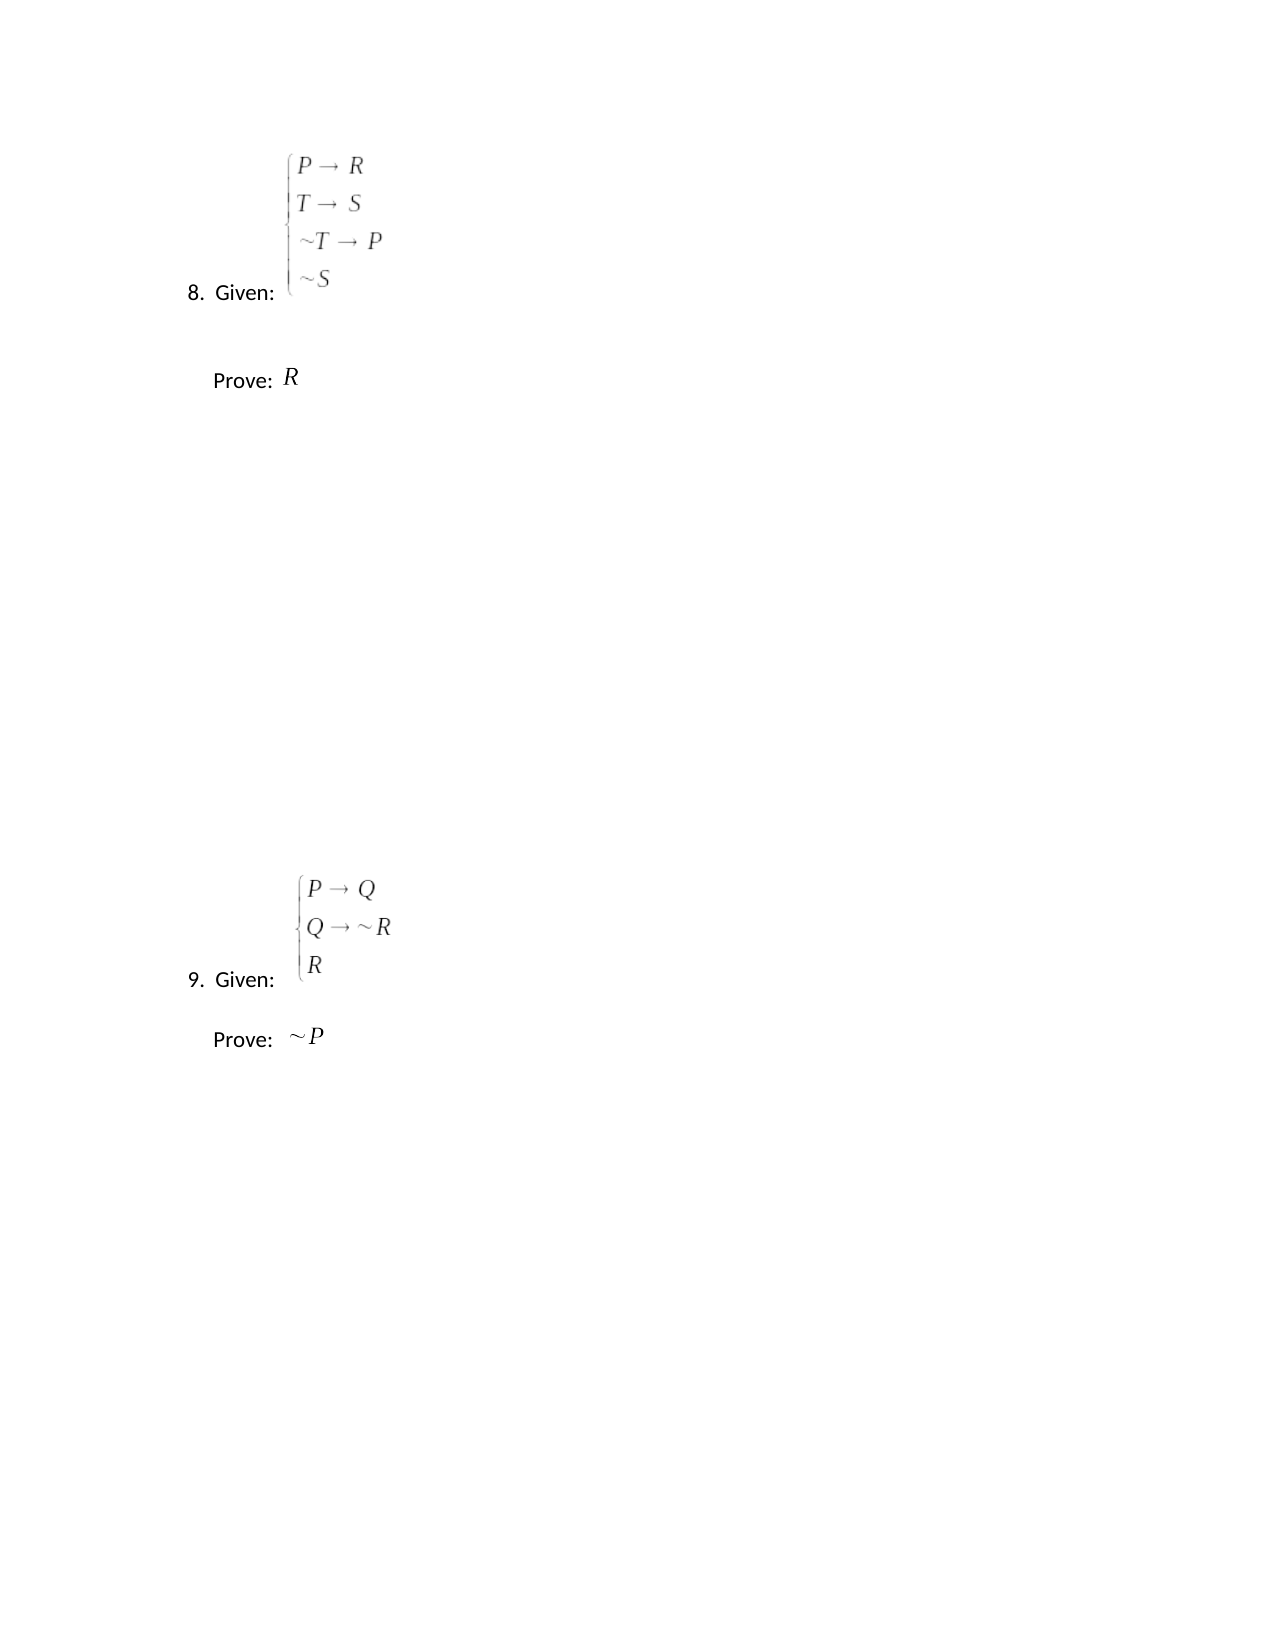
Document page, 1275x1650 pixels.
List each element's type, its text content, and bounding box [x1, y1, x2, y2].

text 9. Given: [187, 870, 1087, 993]
text 8. Given: [187, 150, 1087, 306]
text Prove: [187, 362, 1087, 394]
text Prove: [187, 1021, 1087, 1054]
